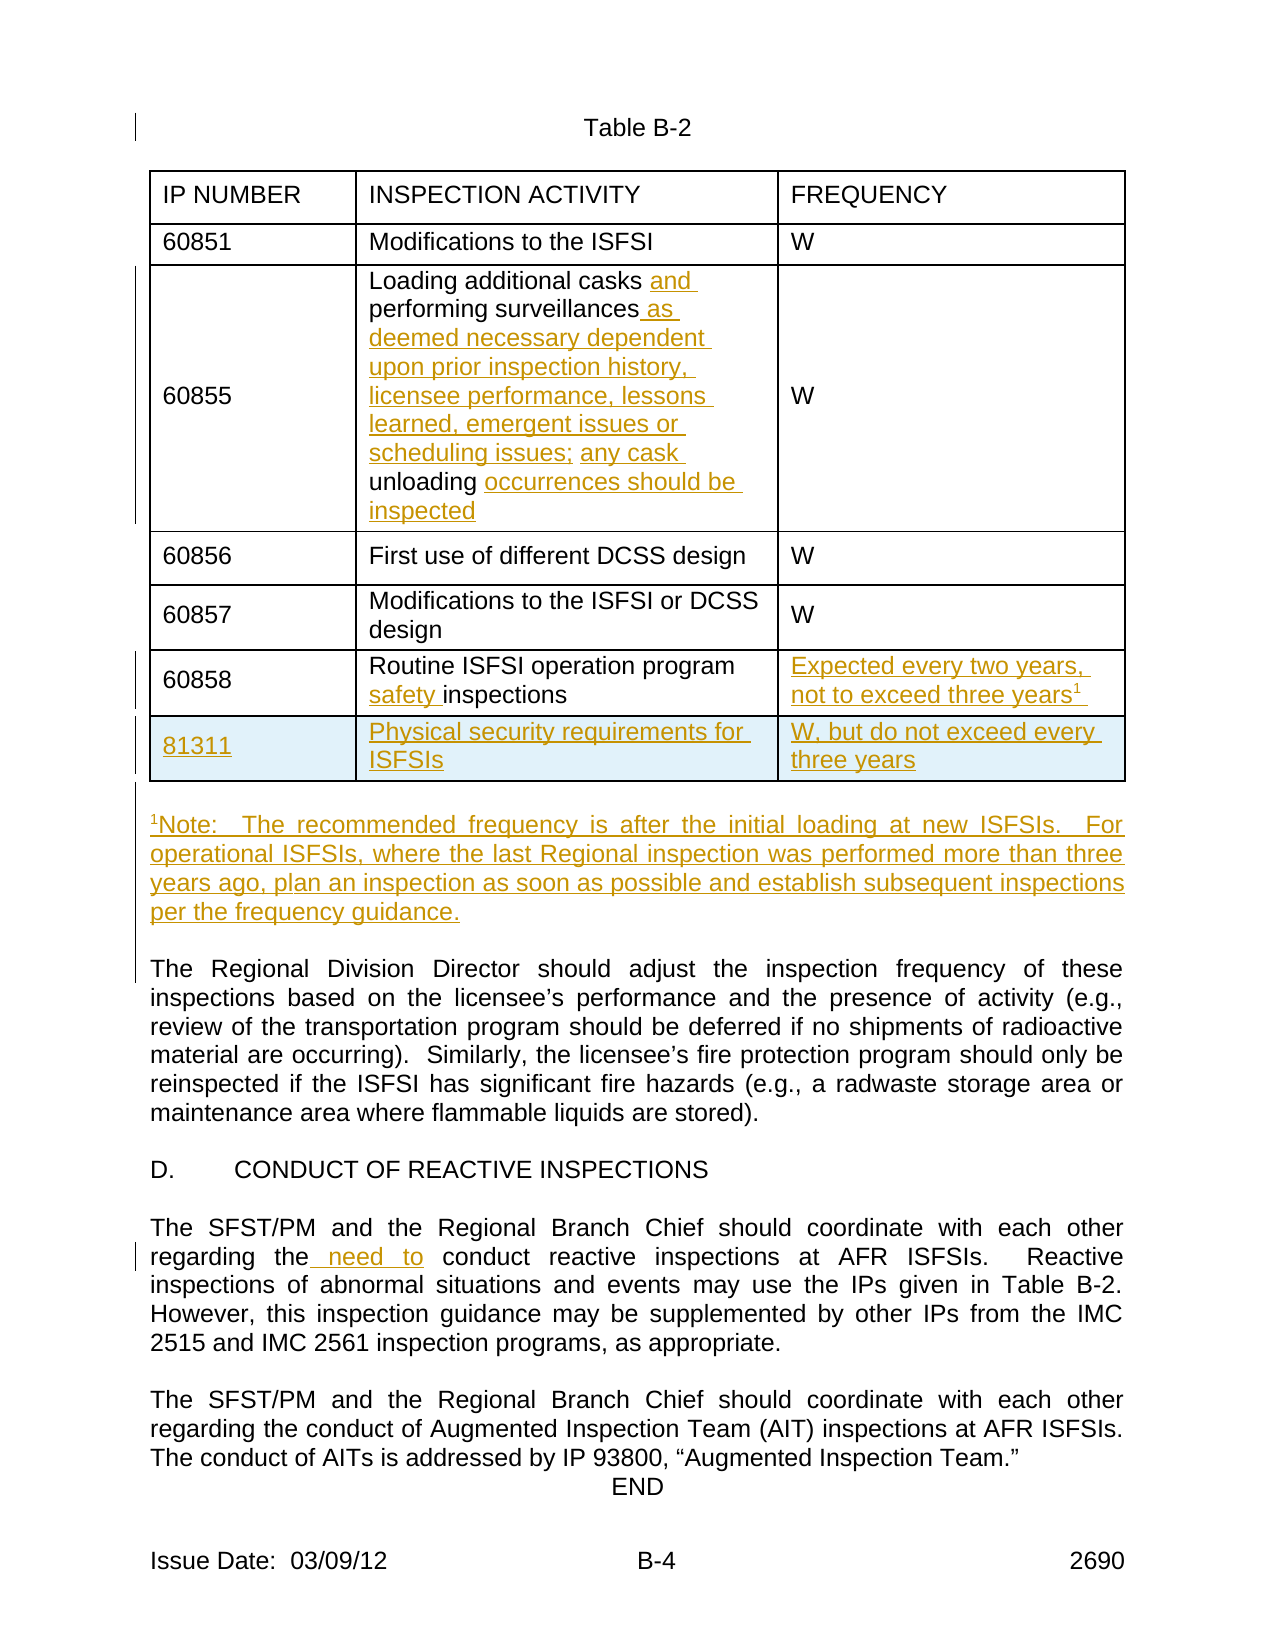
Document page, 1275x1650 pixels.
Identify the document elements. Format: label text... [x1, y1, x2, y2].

table_cell [779, 651, 1124, 715]
table_cell 60851 [151, 225, 355, 264]
table_cell W [779, 532, 1124, 584]
text Table B-2 [150, 112, 1125, 141]
table_cell W [779, 266, 1124, 531]
table_cell W [779, 586, 1124, 649]
table_cell Loading additional casks performing surveillances unloading [357, 266, 777, 531]
table_cell Modifications to the ISFSI or DCSS design [357, 586, 777, 649]
table_cell First use of different DCSS design [357, 532, 777, 584]
table_header IP NUMBER [151, 172, 355, 223]
table_cell Modifications to the ISFSI [357, 225, 777, 264]
table_header FREQUENCY [779, 172, 1124, 223]
text END [150, 1472, 1125, 1501]
text The SFST/PM and the Regional Branch Chief should coordinate with each other regarding the conduct of Augmented Inspection Team (AIT) inspections at AFR ISFSIs. The conduct of AITs is addressed by IP 93800, “Augmented Inspection Team.” [150, 1386, 1125, 1472]
table_cell 60857 [151, 586, 355, 649]
table_cell Routine ISFSI operation program inspections [357, 651, 777, 715]
text D. CONDUCT OF REACTIVE INSPECTIONS [150, 1156, 1125, 1184]
table_cell W [779, 225, 1124, 264]
text The SFST/PM and the Regional Branch Chief should coordinate with each other regarding the conduct reactive inspections at AFR ISFSIs. Reactive inspections of abnormal situations and events may use the IPs given in Table B-2. However, this inspection guidance may be supplemented by other IPs from the IMC 2515 and IMC 2561 inspection programs, as appropriate. [150, 1213, 1125, 1357]
table_cell 60856 [151, 532, 355, 584]
table_cell 60855 [151, 266, 355, 531]
text The Regional Division Director should adjust the inspection frequency of these inspections based on the licensee’s performance and the presence of activity (e.g., review of the transportation program should be deferred if no shipments of radioactive material are occurring). Similarly, the licensee’s fire protection program should only be reinspected if the ISFSI has significant fire hazards (e.g., a radwaste storage area or maintenance area where flammable liquids are stored). [150, 954, 1125, 1127]
table_header INSPECTION ACTIVITY [357, 172, 777, 223]
table_cell 60858 [151, 651, 355, 715]
